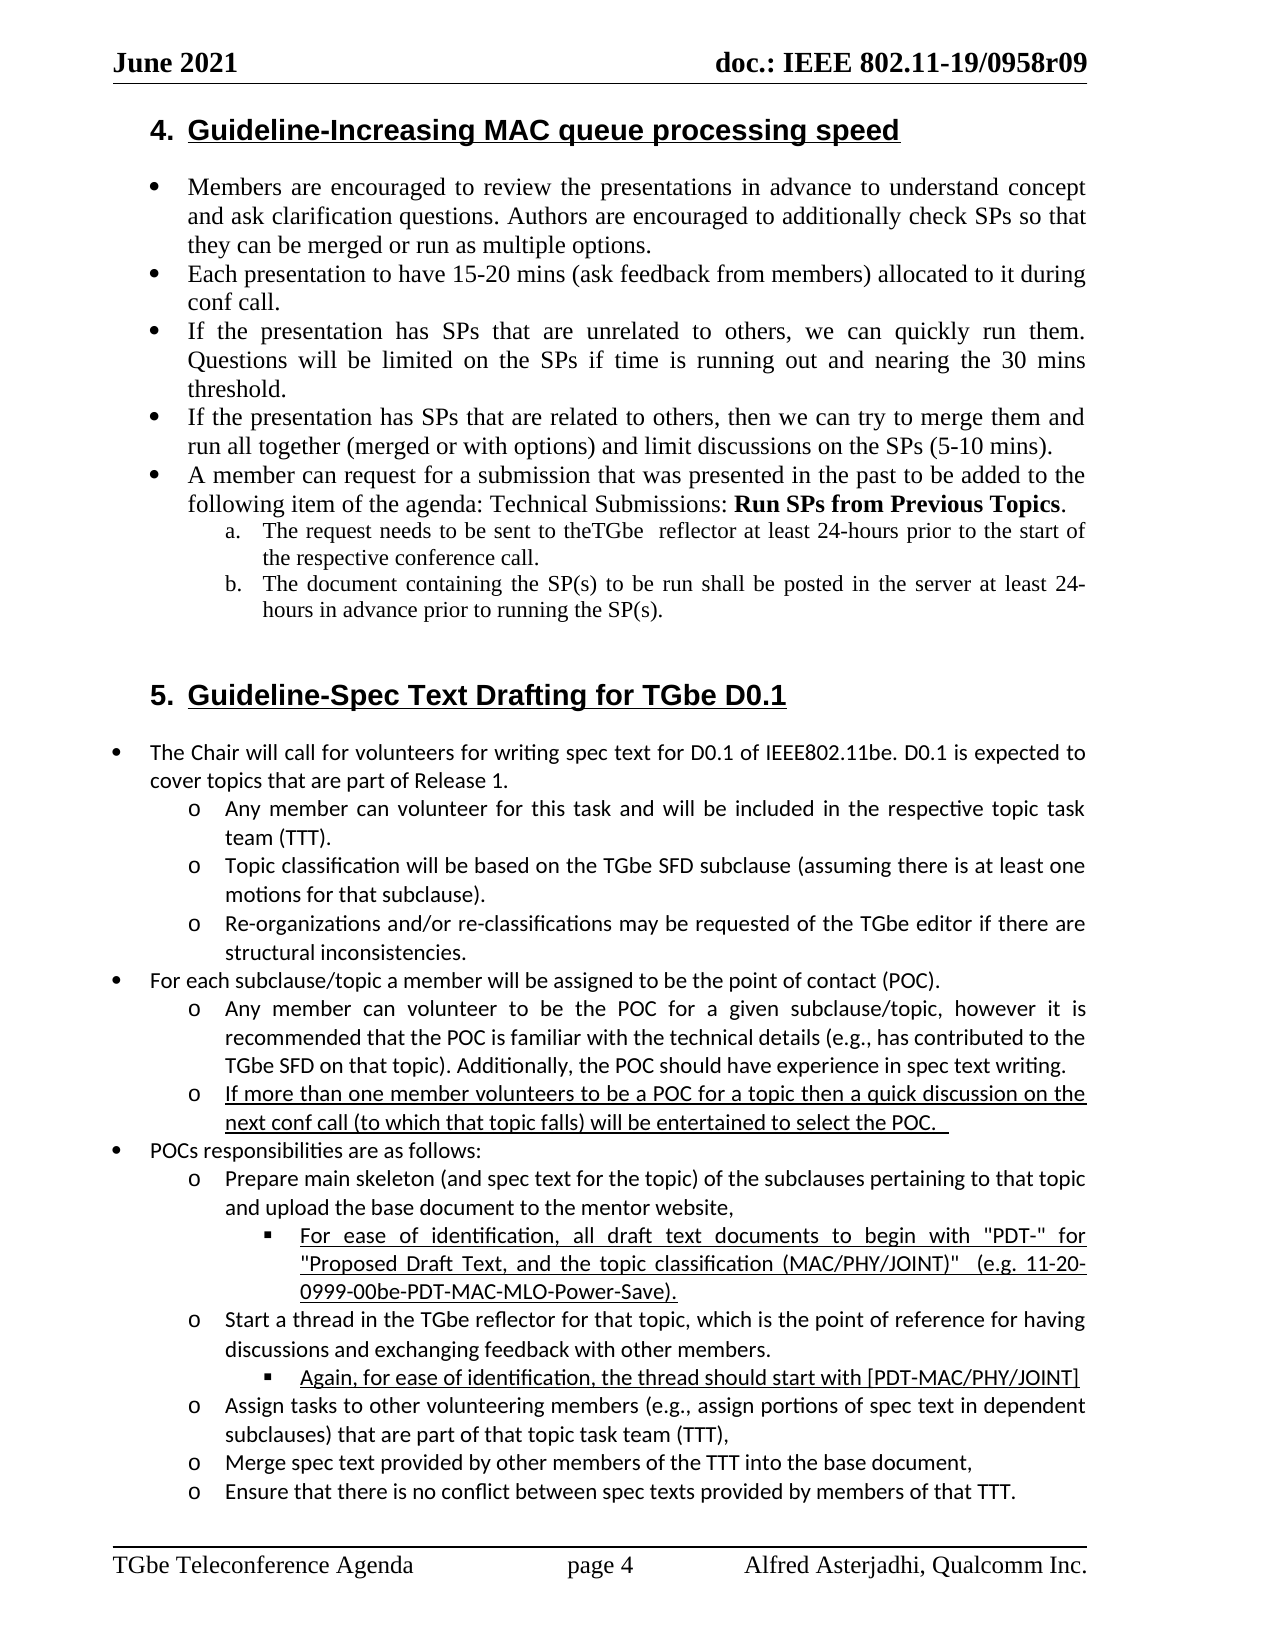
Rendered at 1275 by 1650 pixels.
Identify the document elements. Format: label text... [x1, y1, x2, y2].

list The request needs to be sent to theTGbe reflector at least 24-hours prior to the start of the respective conference call. [225, 517, 1087, 570]
list If the presentation has SPs that are related to others, then we can try to merge them and run all together (merged or with options) and limit discussions on the SPs (5-10 mins). [150, 402, 1087, 460]
list Any member can volunteer to be the POC for a given subclause/topic, however it is recommended that the POC is familiar with the technical details (e.g., has contributed to the TGbe SFD on that topic). Additionally, the POC should have experience in spec text writing. [187, 994, 1087, 1079]
list POCs responsibilities are as follows: [112, 1136, 1087, 1164]
subtitle Guideline-Spec Text Drafting for TGbe D0.1 [150, 678, 1087, 712]
list The Chair will call for volunteers for writing spec text for D0.1 of IEEE802.11be. D0.1 is expected to cover topics that are part of Release 1. [112, 738, 1087, 794]
list Ensure that there is no conflict between spec texts provided by members of that TTT. [187, 1477, 1087, 1506]
list A member can request for a submission that was presented in the past to be added to the following item of the agenda: Technical Submissions: Run SPs from Previous Topics. [150, 460, 1087, 517]
list Topic classification will be based on the TGbe SFD subclause (assuming there is at least one motions for that subclause). [187, 851, 1087, 909]
list Prepare main skeleton (and spec text for the topic) of the subclauses pertaining to that topic and upload the base document to the mentor website, [187, 1164, 1087, 1221]
list If the presentation has SPs that are unrelated to others, we can quickly run them. Questions will be limited on the SPs if time is running out and nearing the 30 mins threshold. [150, 316, 1087, 402]
list Any member can volunteer for this task and will be included in the respective topic task team (TTT). [187, 794, 1087, 851]
list The document containing the SP(s) to be run shall be posted in the server at least 24-hours in advance prior to running the SP(s). [225, 570, 1087, 623]
list For each subclause/topic a member will be assigned to be the point of contact (POC). [112, 966, 1087, 994]
list Merge spec text provided by other members of the TTT into the base document, [187, 1448, 1087, 1477]
list Start a thread in the TGbe reflector for that topic, which is the point of reference for having discussions and exchanging feedback with other members. [187, 1306, 1087, 1363]
list Again, for ease of identification, the thread should start with [PDT-MAC/PHY/JOINT] [262, 1363, 1087, 1391]
list Assign tasks to other volunteering members (e.g., assign portions of spec text in dependent subclauses) that are part of that topic task team (TTT), [187, 1391, 1087, 1448]
subtitle Guideline-Increasing MAC queue processing speed [150, 112, 1087, 146]
list Members are encouraged to review the presentations in advance to understand concept and ask clarification questions. Authors are encouraged to additionally check SPs so that they can be merged or run as multiple options. [150, 172, 1087, 259]
list Each presentation to have 15-20 mins (ask feedback from members) allocated to it during conf call. [150, 259, 1087, 316]
list Re-organizations and/or re-classifications may be requested of the TGbe editor if there are structural inconsistencies. [187, 909, 1087, 966]
list For ease of identification, all draft text documents to begin with "PDT-" for "Proposed Draft Text, and the topic classification (MAC/PHY/JOINT)" (e.g. 11-20-0999-00be-PDT-MAC-MLO-Power-Save). [262, 1221, 1087, 1306]
list If more than one member volunteers to be a POC for a topic then a quick discussion on the next conf call (to which that topic falls) will be entertained to select the POC. [187, 1079, 1087, 1136]
